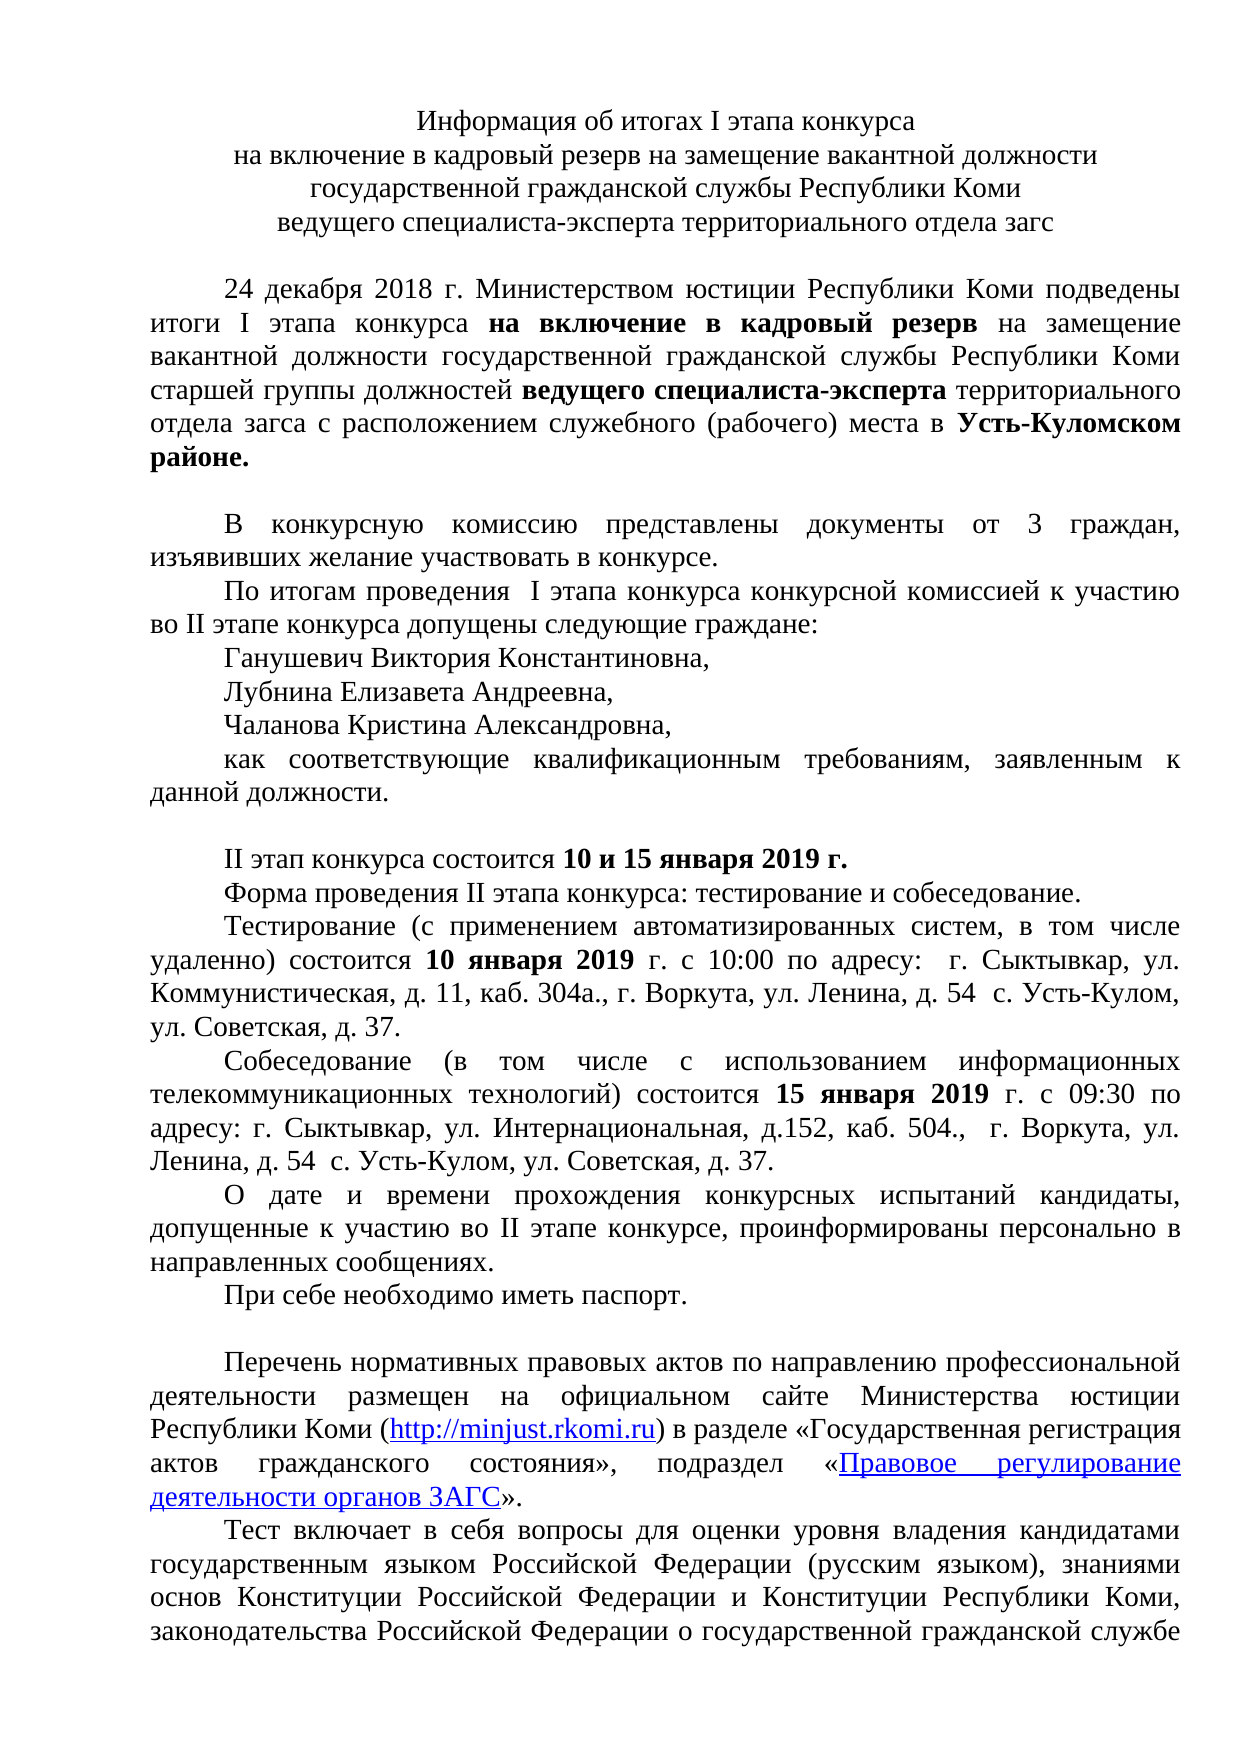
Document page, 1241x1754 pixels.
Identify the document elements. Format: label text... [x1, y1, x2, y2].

text Ганушевич Виктория Константиновна, [150, 640, 1181, 674]
text О дате и времени прохождения конкурсных испытаний кандидаты, допущенные к участию во II этапе конкурсе, проинформированы персонально в направленных сообщениях. [150, 1177, 1181, 1277]
text на включение в кадровый резерв на замещение вакантной должности государственной гражданской службы Республики Коми [150, 137, 1181, 204]
text ведущего специалиста-эксперта территориального отдела загс [150, 204, 1181, 238]
text Информация об итогах I этапа конкурса [150, 103, 1181, 137]
text Чаланова Кристина Александровна, [150, 707, 1181, 741]
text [150, 1512, 1181, 1646]
text Лубнина Елизавета Андреевна, [150, 674, 1181, 707]
text Собеседование (в том числе с использованием информационных телекоммуникационных технологий) состоится 15 января 2019 г. с 09:30 по адресу: г. Сыктывкар, ул. Интернациональная, д.152, каб. 504., г. Воркута, ул. Ленина, д. 54 с. Усть-Кулом, ул. Советская, д. 37. [150, 1043, 1181, 1177]
text В конкурсную комиссию представлены документы от 3 граждан, изъявивших желание участвовать в конкурсе. [150, 506, 1181, 573]
text II этап конкурса состоится 10 и 15 января 2019 г. [150, 841, 1181, 875]
text При себе необходимо иметь паспорт. [150, 1277, 1181, 1311]
text Тестирование (с применением автоматизированных систем, в том числе удаленно) состоится 10 января 2019 г. с 10:00 по адресу: г. Сыктывкар, ул. Коммунистическая, д. 11, каб. 304а., г. Воркута, ул. Ленина, д. 54 с. Усть-Кулом, ул. Советская, д. 37. [150, 908, 1181, 1043]
text 24 декабря 2018 г. Министерством юстиции Республики Коми подведены итоги I этапа конкурса на включение в кадровый резерв на замещение вакантной должности государственной гражданской службы Республики Коми старшей группы должностей ведущего специалиста-эксперта территориального отдела загса с расположением служебного (рабочего) места в Усть-Куломском районе. [150, 271, 1181, 472]
text Форма проведения II этапа конкурса: тестирование и собеседование. [150, 875, 1181, 908]
text Перечень нормативных правовых актов по направлению профессиональной деятельности размещен на официальном сайте Министерства юстиции Республики Коми (http://minjust.rkomi.ru) в разделе «Государственная регистрация актов гражданского состояния», подраздел «Правовое регулирование деятельности органов ЗАГС». [150, 1344, 1181, 1512]
text как соответствующие квалификационным требованиям, заявленным к данной должности. [150, 741, 1181, 808]
text По итогам проведения I этапа конкурса конкурсной комиссией к участию во II этапе конкурса допущены следующие граждане: [150, 573, 1181, 640]
